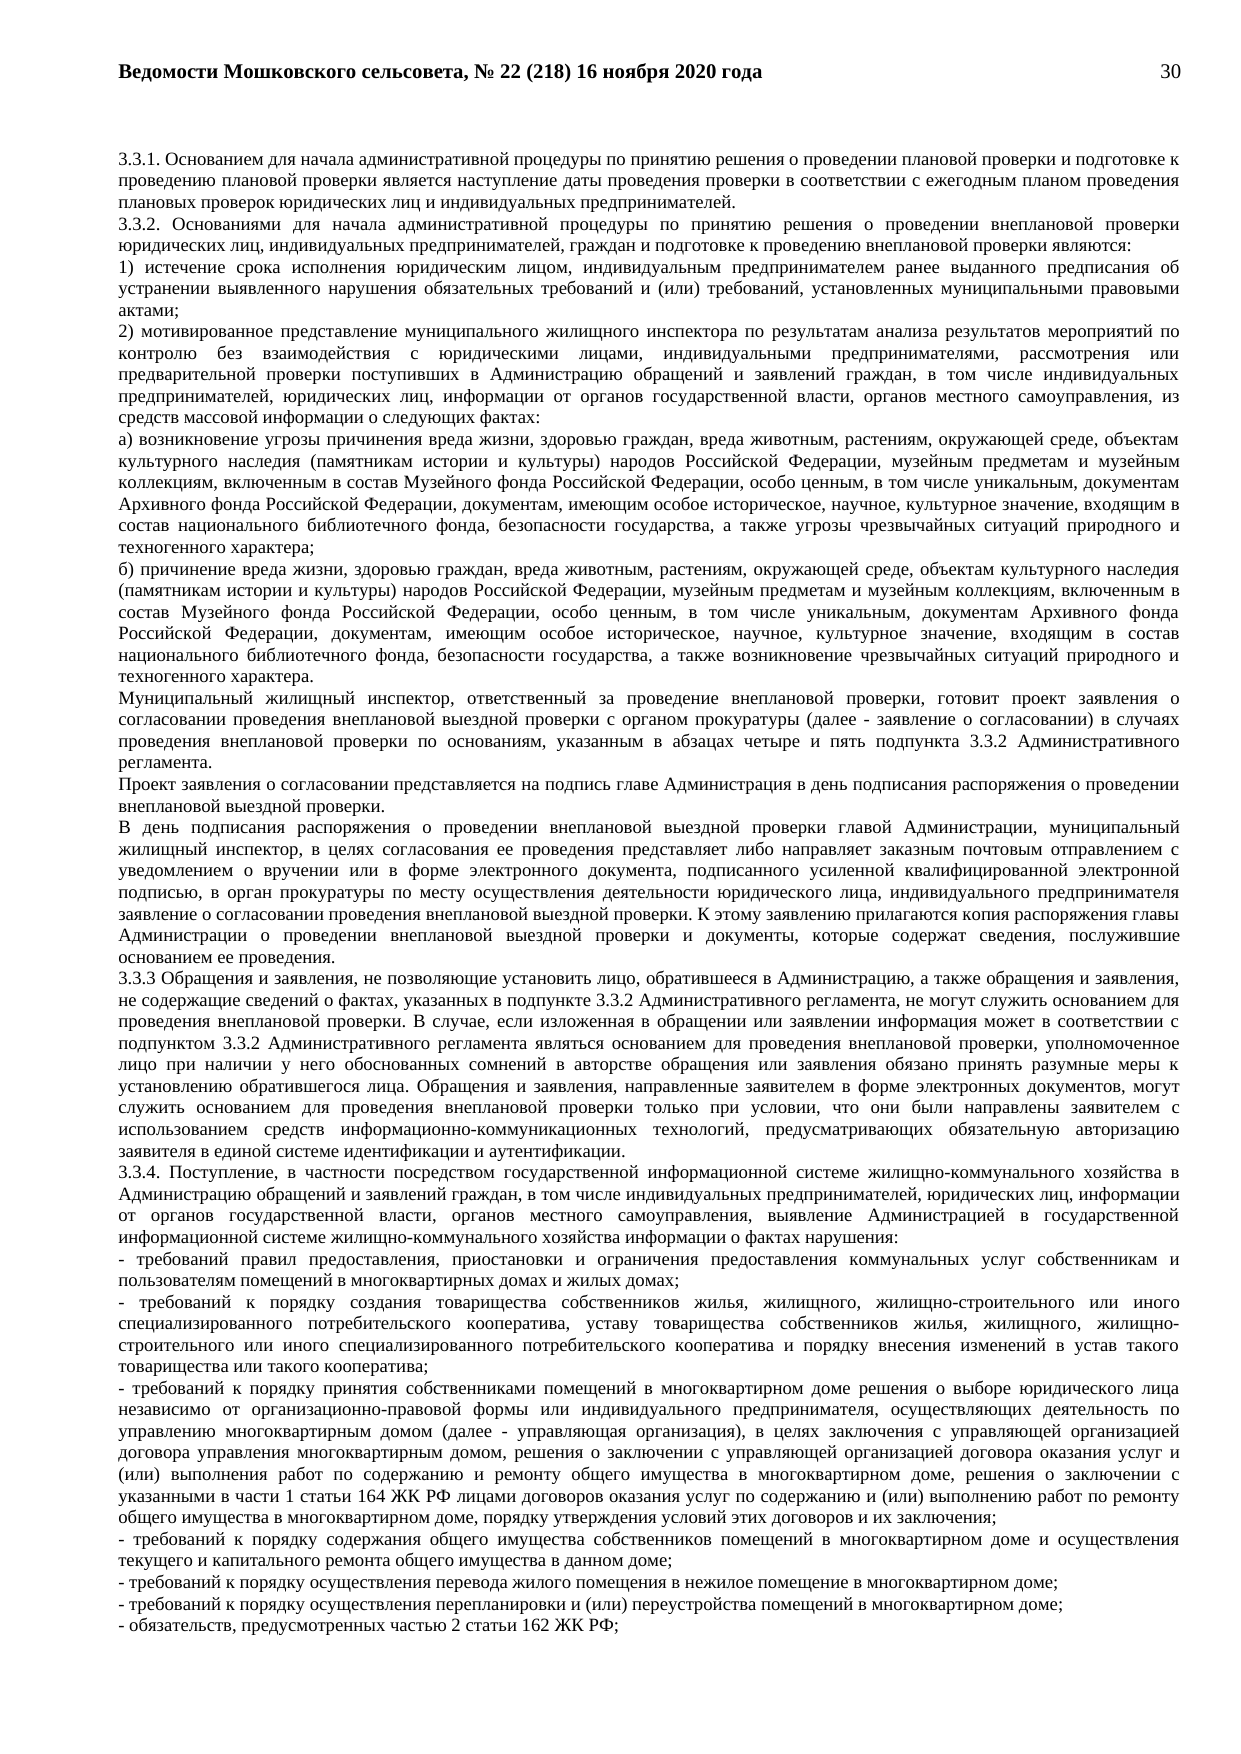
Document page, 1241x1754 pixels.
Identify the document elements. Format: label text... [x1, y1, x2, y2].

text - требований к порядку осуществления перепланировки и (или) переустройства помещений в многоквартирном доме; [118, 1592, 1181, 1614]
text - требований к порядку создания товарищества собственников жилья, жилищного, жилищно-строительного или иного специализированного потребительского кооператива, уставу товарищества собственников жилья, жилищного, жилищно-строительного или иного специализированного потребительского кооператива и порядку внесения изменений в устав такого товарищества или такого кооператива; [118, 1291, 1181, 1377]
text - требований к порядку принятия собственниками помещений в многоквартирном доме решения о выборе юридического лица независимо от организационно-правовой формы или индивидуального предпринимателя, осуществляющих деятельность по управлению многоквартирным домом (далее - управляющая организация), в целях заключения с управляющей организацией договора управления многоквартирным домом, решения о заключении с управляющей организацией договора оказания услуг и (или) выполнения работ по содержанию и ремонту общего имущества в многоквартирном доме, решения о заключении с указанными в части 1 статьи 164 ЖК РФ лицами договоров оказания услуг по содержанию и (или) выполнению работ по ремонту общего имущества в многоквартирном доме, порядку утверждения условий этих договоров и их заключения; [118, 1377, 1181, 1528]
text - обязательств, предусмотренных частью 2 статьи 162 ЖК РФ; [118, 1614, 1181, 1636]
text Проект заявления о согласовании представляется на подпись главе Администрация в день подписания распоряжения о проведении внеплановой выездной проверки. [118, 773, 1181, 816]
text 3.3.2. Основаниями для начала административной процедуры по принятию решения о проведении внеплановой проверки юридических лиц, индивидуальных предпринимателей, граждан и подготовке к проведению внеплановой проверки являются: [118, 212, 1181, 256]
text 1) истечение срока исполнения юридическим лицом, индивидуальным предпринимателем ранее выданного предписания об устранении выявленного нарушения обязательных требований и (или) требований, установленных муниципальными правовыми актами; [118, 256, 1181, 320]
text Муниципальный жилищный инспектор, ответственный за проведение внеплановой проверки, готовит проект заявления о согласовании проведения внеплановой выездной проверки с органом прокуратуры (далее - заявление о согласовании) в случаях проведения внеплановой проверки по основаниям, указанным в абзацах четыре и пять подпункта 3.3.2 Административного регламента. [118, 687, 1181, 773]
text В день подписания распоряжения о проведении внеплановой выездной проверки главой Администрации, муниципальный жилищный инспектор, в целях согласования ее проведения представляет либо направляет заказным почтовым отправлением с уведомлением о вручении или в форме электронного документа, подписанного усиленной квалифицированной электронной подписью, в орган прокуратуры по месту осуществления деятельности юридического лица, индивидуального предпринимателя заявление о согласовании проведения внеплановой выездной проверки. К этому заявлению прилагаются копия распоряжения главы Администрации о проведении внеплановой выездной проверки и документы, которые содержат сведения, послужившие основанием ее проведения. [118, 816, 1181, 967]
text 2) мотивированное представление муниципального жилищного инспектора по результатам анализа результатов мероприятий по контролю без взаимодействия с юридическими лицами, индивидуальными предпринимателями, рассмотрения или предварительной проверки поступивших в Администрацию обращений и заявлений граждан, в том числе индивидуальных предпринимателей, юридических лиц, информации от органов государственной власти, органов местного самоуправления, из средств массовой информации о следующих фактах: [118, 320, 1181, 428]
text - требований правил предоставления, приостановки и ограничения предоставления коммунальных услуг собственникам и пользователям помещений в многоквартирных домах и жилых домах; [118, 1247, 1181, 1291]
text - требований к порядку содержания общего имущества собственников помещений в многоквартирном доме и осуществления текущего и капитального ремонта общего имущества в данном доме; [118, 1528, 1181, 1571]
text 3.3.3 Обращения и заявления, не позволяющие установить лицо, обратившееся в Администрацию, а также обращения и заявления, не содержащие сведений о фактах, указанных в подпункте 3.3.2 Административного регламента, не могут служить основанием для проведения внеплановой проверки. В случае, если изложенная в обращении или заявлении информация может в соответствии с подпунктом 3.3.2 Административного регламента являться основанием для проведения внеплановой проверки, уполномоченное лицо при наличии у него обоснованных сомнений в авторстве обращения или заявления обязано принять разумные меры к установлению обратившегося лица. Обращения и заявления, направленные заявителем в форме электронных документов, могут служить основанием для проведения внеплановой проверки только при условии, что они были направлены заявителем с использованием средств информационно-коммуникационных технологий, предусматривающих обязательную авторизацию заявителя в единой системе идентификации и аутентификации. [118, 967, 1181, 1161]
text 3.3.1. Основанием для начала административной процедуры по принятию решения о проведении плановой проверки и подготовке к проведению плановой проверки является наступление даты проведения проверки в соответствии с ежегодным планом проведения плановых проверок юридических лиц и индивидуальных предпринимателей. [118, 148, 1181, 212]
text - требований к порядку осуществления перевода жилого помещения в нежилое помещение в многоквартирном доме; [118, 1571, 1181, 1592]
text а) возникновение угрозы причинения вреда жизни, здоровью граждан, вреда животным, растениям, окружающей среде, объектам культурного наследия (памятникам истории и культуры) народов Российской Федерации, музейным предметам и музейным коллекциям, включенным в состав Музейного фонда Российской Федерации, особо ценным, в том числе уникальным, документам Архивного фонда Российской Федерации, документам, имеющим особое историческое, научное, культурное значение, входящим в состав национального библиотечного фонда, безопасности государства, а также угрозы чрезвычайных ситуаций природного и техногенного характера; [118, 428, 1181, 557]
text 3.3.4. Поступление, в частности посредством государственной информационной системе жилищно-коммунального хозяйства в Администрацию обращений и заявлений граждан, в том числе индивидуальных предпринимателей, юридических лиц, информации от органов государственной власти, органов местного самоуправления, выявление Администрацией в государственной информационной системе жилищно-коммунального хозяйства информации о фактах нарушения: [118, 1161, 1181, 1247]
text б) причинение вреда жизни, здоровью граждан, вреда животным, растениям, окружающей среде, объектам культурного наследия (памятникам истории и культуры) народов Российской Федерации, музейным предметам и музейным коллекциям, включенным в состав Музейного фонда Российской Федерации, особо ценным, в том числе уникальным, документам Архивного фонда Российской Федерации, документам, имеющим особое историческое, научное, культурное значение, входящим в состав национального библиотечного фонда, безопасности государства, а также возникновение чрезвычайных ситуаций природного и техногенного характера. [118, 557, 1181, 687]
